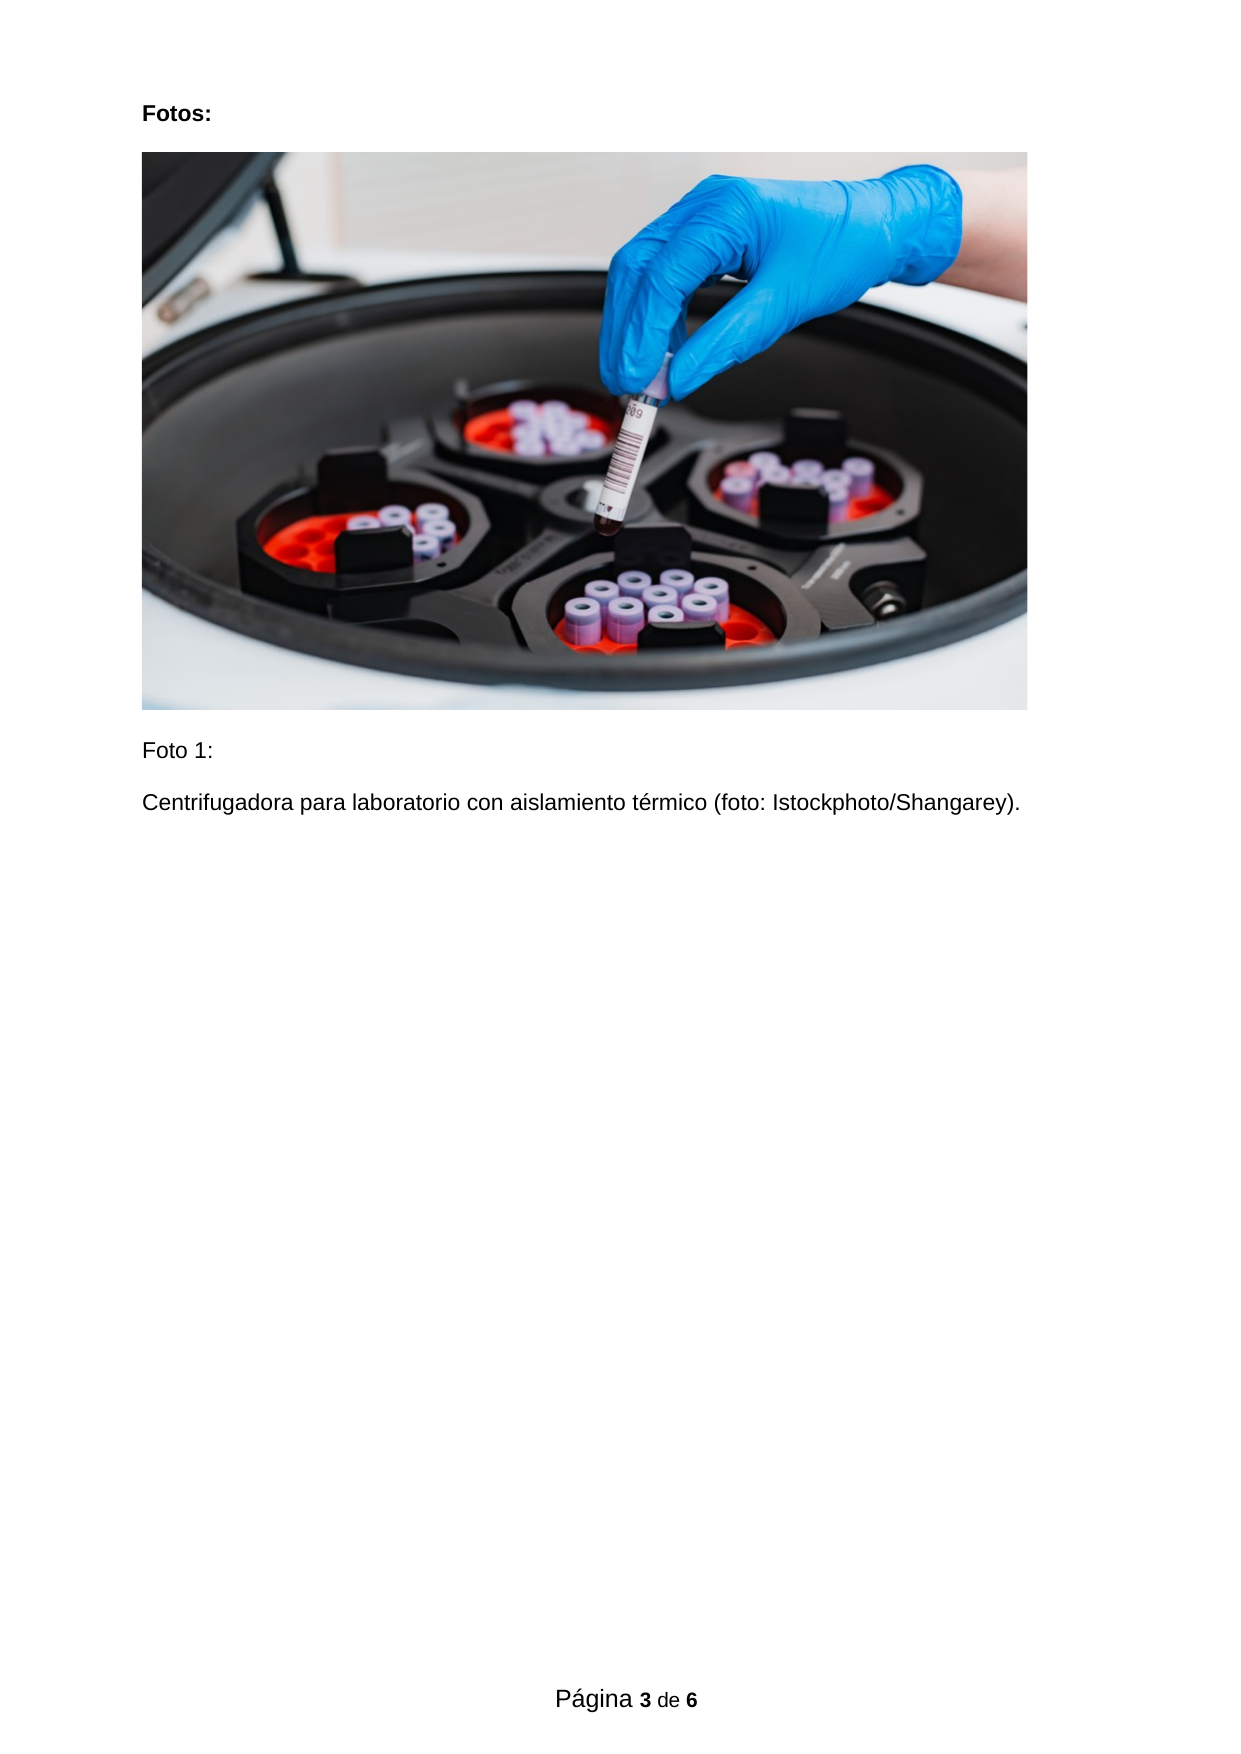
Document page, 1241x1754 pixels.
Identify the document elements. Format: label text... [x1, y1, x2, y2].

picture [141, 152, 1028, 710]
text Foto 1: [142, 737, 1110, 763]
text Fotos: [142, 100, 1110, 127]
text Centrifugadora para laboratorio con aislamiento térmico (foto: Istockphoto/Shangarey). [142, 788, 1110, 815]
